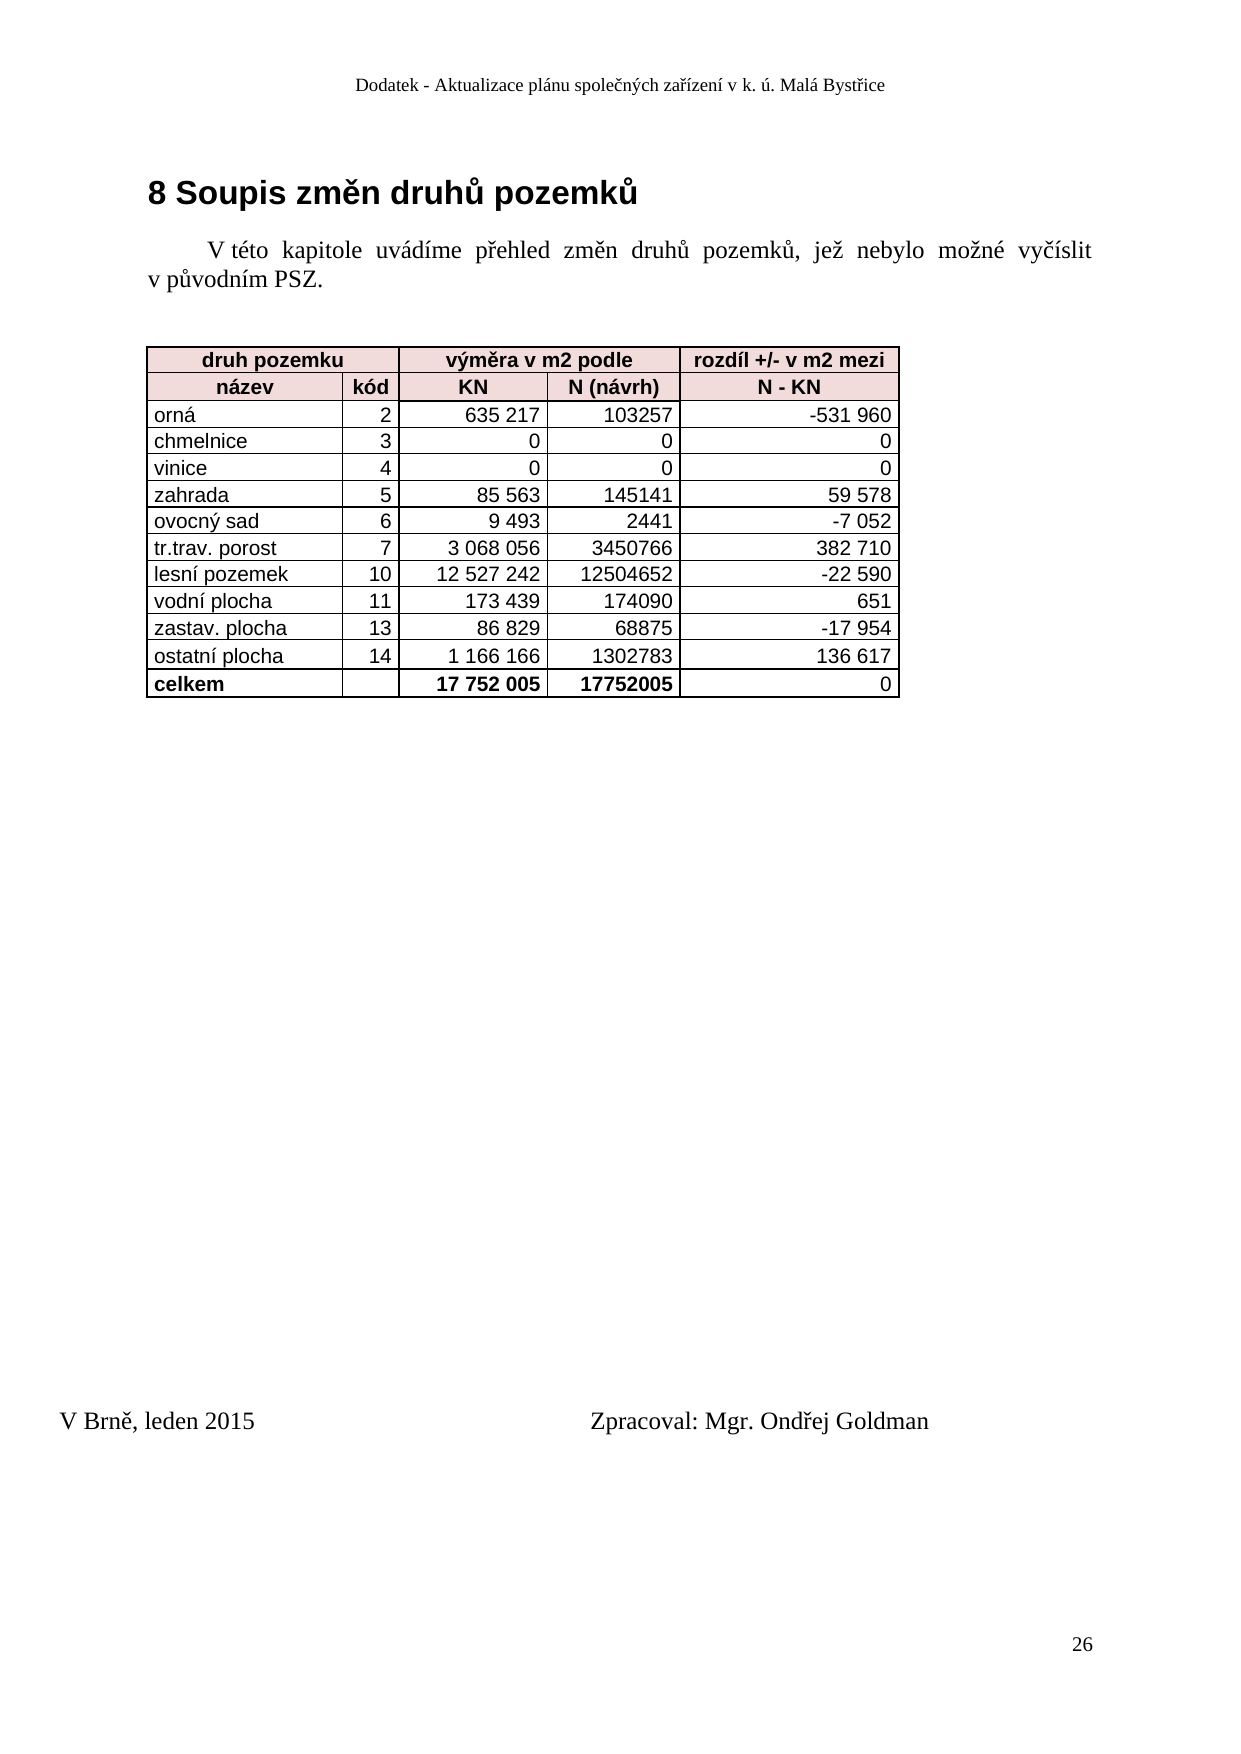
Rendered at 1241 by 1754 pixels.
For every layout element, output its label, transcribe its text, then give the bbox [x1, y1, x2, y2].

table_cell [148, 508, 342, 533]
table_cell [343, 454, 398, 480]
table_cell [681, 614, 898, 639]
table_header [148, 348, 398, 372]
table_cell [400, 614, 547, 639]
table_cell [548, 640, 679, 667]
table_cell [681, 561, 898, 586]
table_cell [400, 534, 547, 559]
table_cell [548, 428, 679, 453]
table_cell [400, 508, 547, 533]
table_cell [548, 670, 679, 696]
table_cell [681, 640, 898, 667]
text V Brně, leden 2015 Zpracoval: Mgr. Ondřej Goldman [59, 1406, 1092, 1464]
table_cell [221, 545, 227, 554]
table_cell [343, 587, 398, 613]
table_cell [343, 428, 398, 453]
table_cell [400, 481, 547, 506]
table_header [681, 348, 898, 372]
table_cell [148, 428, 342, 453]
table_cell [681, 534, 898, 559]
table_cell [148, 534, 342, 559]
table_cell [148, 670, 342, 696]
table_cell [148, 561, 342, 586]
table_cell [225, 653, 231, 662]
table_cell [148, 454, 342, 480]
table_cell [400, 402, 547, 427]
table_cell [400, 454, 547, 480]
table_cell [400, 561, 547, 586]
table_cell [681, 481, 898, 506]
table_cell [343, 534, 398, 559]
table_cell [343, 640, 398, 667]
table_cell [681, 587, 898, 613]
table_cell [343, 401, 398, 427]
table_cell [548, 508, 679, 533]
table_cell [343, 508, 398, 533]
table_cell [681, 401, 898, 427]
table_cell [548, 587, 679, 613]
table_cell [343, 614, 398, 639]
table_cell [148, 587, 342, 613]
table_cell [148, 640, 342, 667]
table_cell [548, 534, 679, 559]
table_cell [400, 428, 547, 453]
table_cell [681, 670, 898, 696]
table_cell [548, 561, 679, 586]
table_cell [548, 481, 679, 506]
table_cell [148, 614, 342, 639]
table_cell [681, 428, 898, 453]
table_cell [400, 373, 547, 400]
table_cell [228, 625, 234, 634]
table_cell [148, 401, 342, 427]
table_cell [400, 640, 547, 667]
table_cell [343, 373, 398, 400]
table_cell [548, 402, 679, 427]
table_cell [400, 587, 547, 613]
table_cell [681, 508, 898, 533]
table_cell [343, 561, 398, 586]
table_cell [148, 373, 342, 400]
text V této kapitole uvádíme přehled změn druhů pozemků, jež nebylo možné vyčíslit v původním PSZ. [148, 235, 1092, 293]
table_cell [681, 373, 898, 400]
subtitle 8 Soupis změn druhů pozemků [148, 173, 1092, 211]
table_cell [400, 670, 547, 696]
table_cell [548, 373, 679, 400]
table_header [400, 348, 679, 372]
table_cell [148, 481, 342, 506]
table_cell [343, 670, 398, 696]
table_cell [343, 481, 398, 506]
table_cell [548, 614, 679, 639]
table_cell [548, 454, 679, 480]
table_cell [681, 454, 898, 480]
